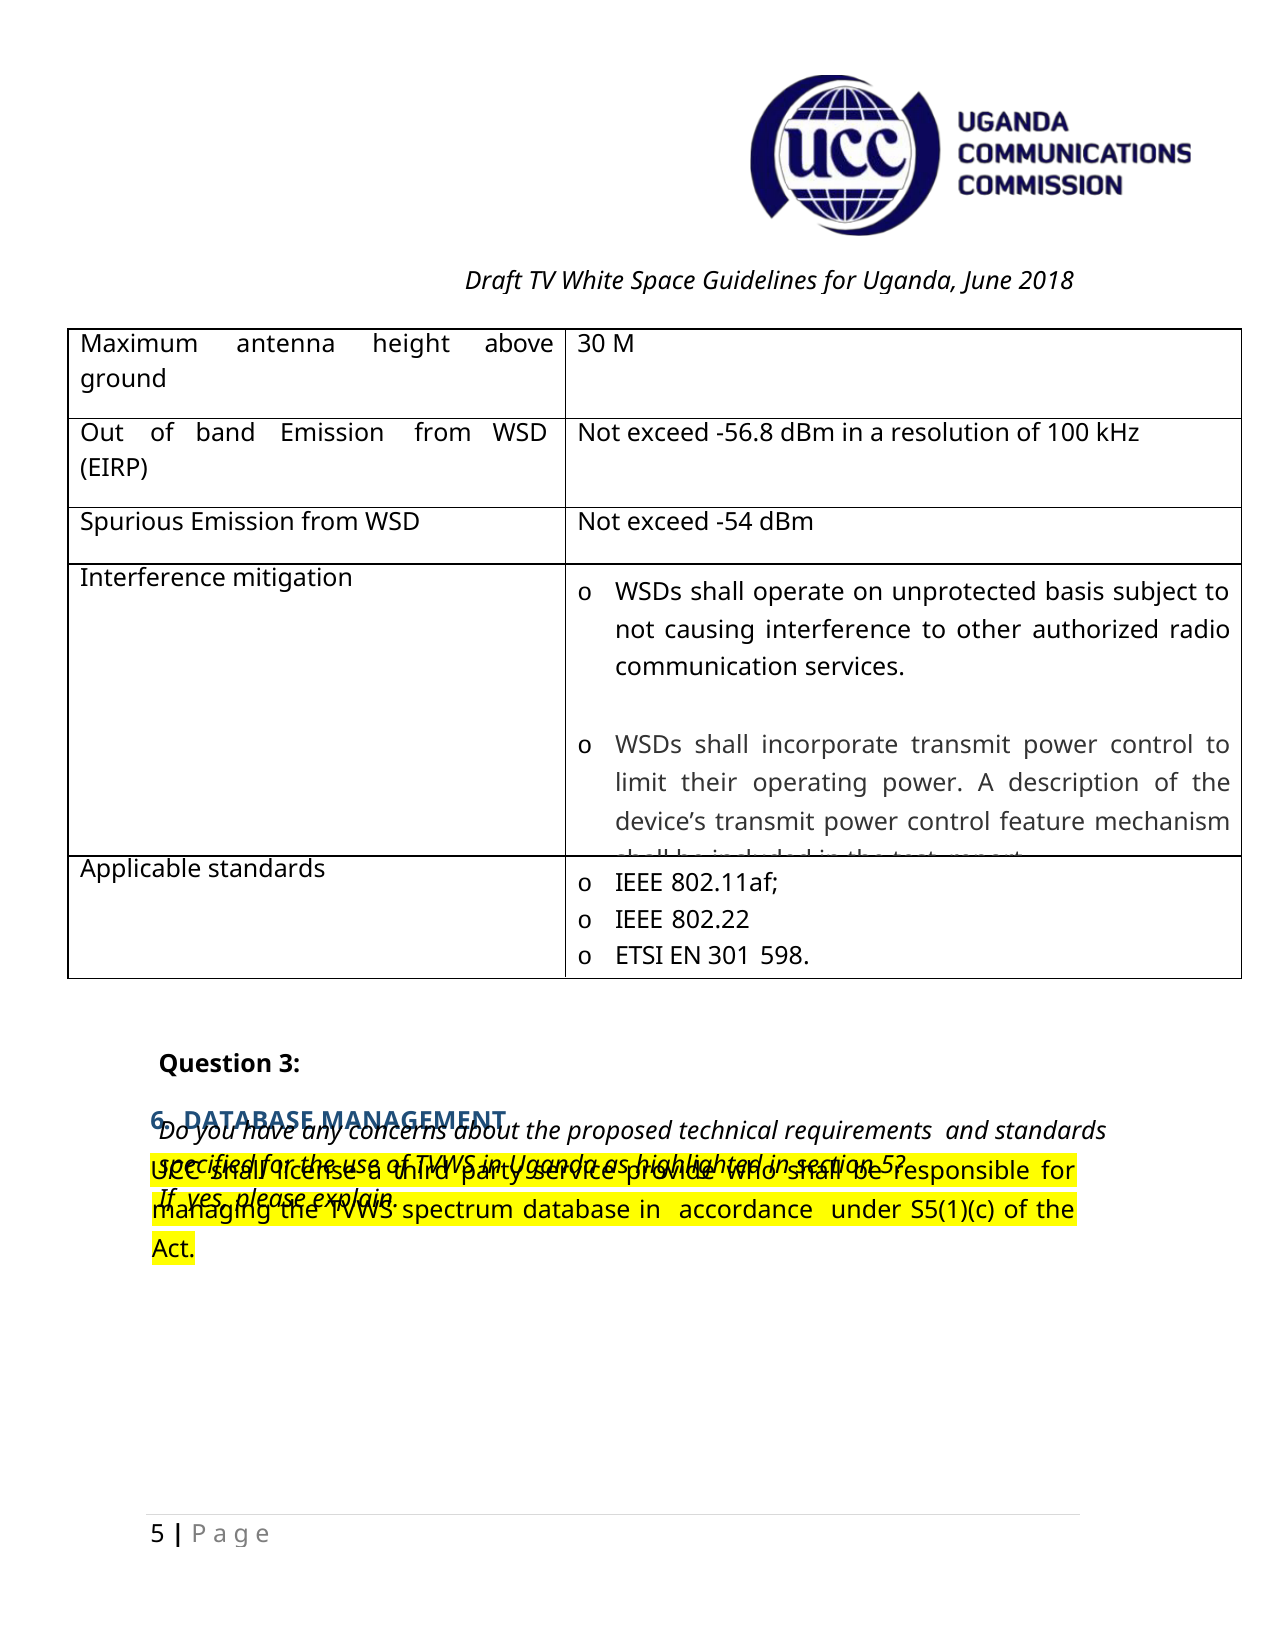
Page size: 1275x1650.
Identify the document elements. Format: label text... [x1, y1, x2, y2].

list DATABASE MANAGEMENT [150, 1103, 1256, 1137]
table_cell Not exceed -54 dBm [566, 508, 1241, 563]
text UCC shall license a third party service provide who shall be responsible for managing the TVWS spectrum database in accordance under S5(1)(c) of the Act. [150, 1187, 1077, 1265]
table_cell Applicable standards [69, 857, 565, 977]
table_cell Interference mitigation [69, 565, 565, 855]
table_header Maximum antenna height above ground [69, 330, 565, 417]
table_cell WSDs shall operate on unprotected basis subject to not causing interference to other authorized radio communication services. WSDs shall incorporate transmit power control to limit their operating power. A description of the device’s transmit power control feature mechanism shall be included in the test report. [566, 565, 1241, 855]
table_cell Spurious Emission from WSD [69, 508, 565, 563]
table_cell Not exceed -56.8 dBm in a resolution of 100 kHz [566, 419, 1241, 507]
table_cell IEEE 802.11af; IEEE 802.22 ETSI EN 301 598. [566, 857, 1241, 977]
table_cell Out of band Emission from WSD (EIRP) [69, 419, 565, 507]
table_header 30 M [566, 330, 1241, 417]
picture [750, 75, 1191, 236]
